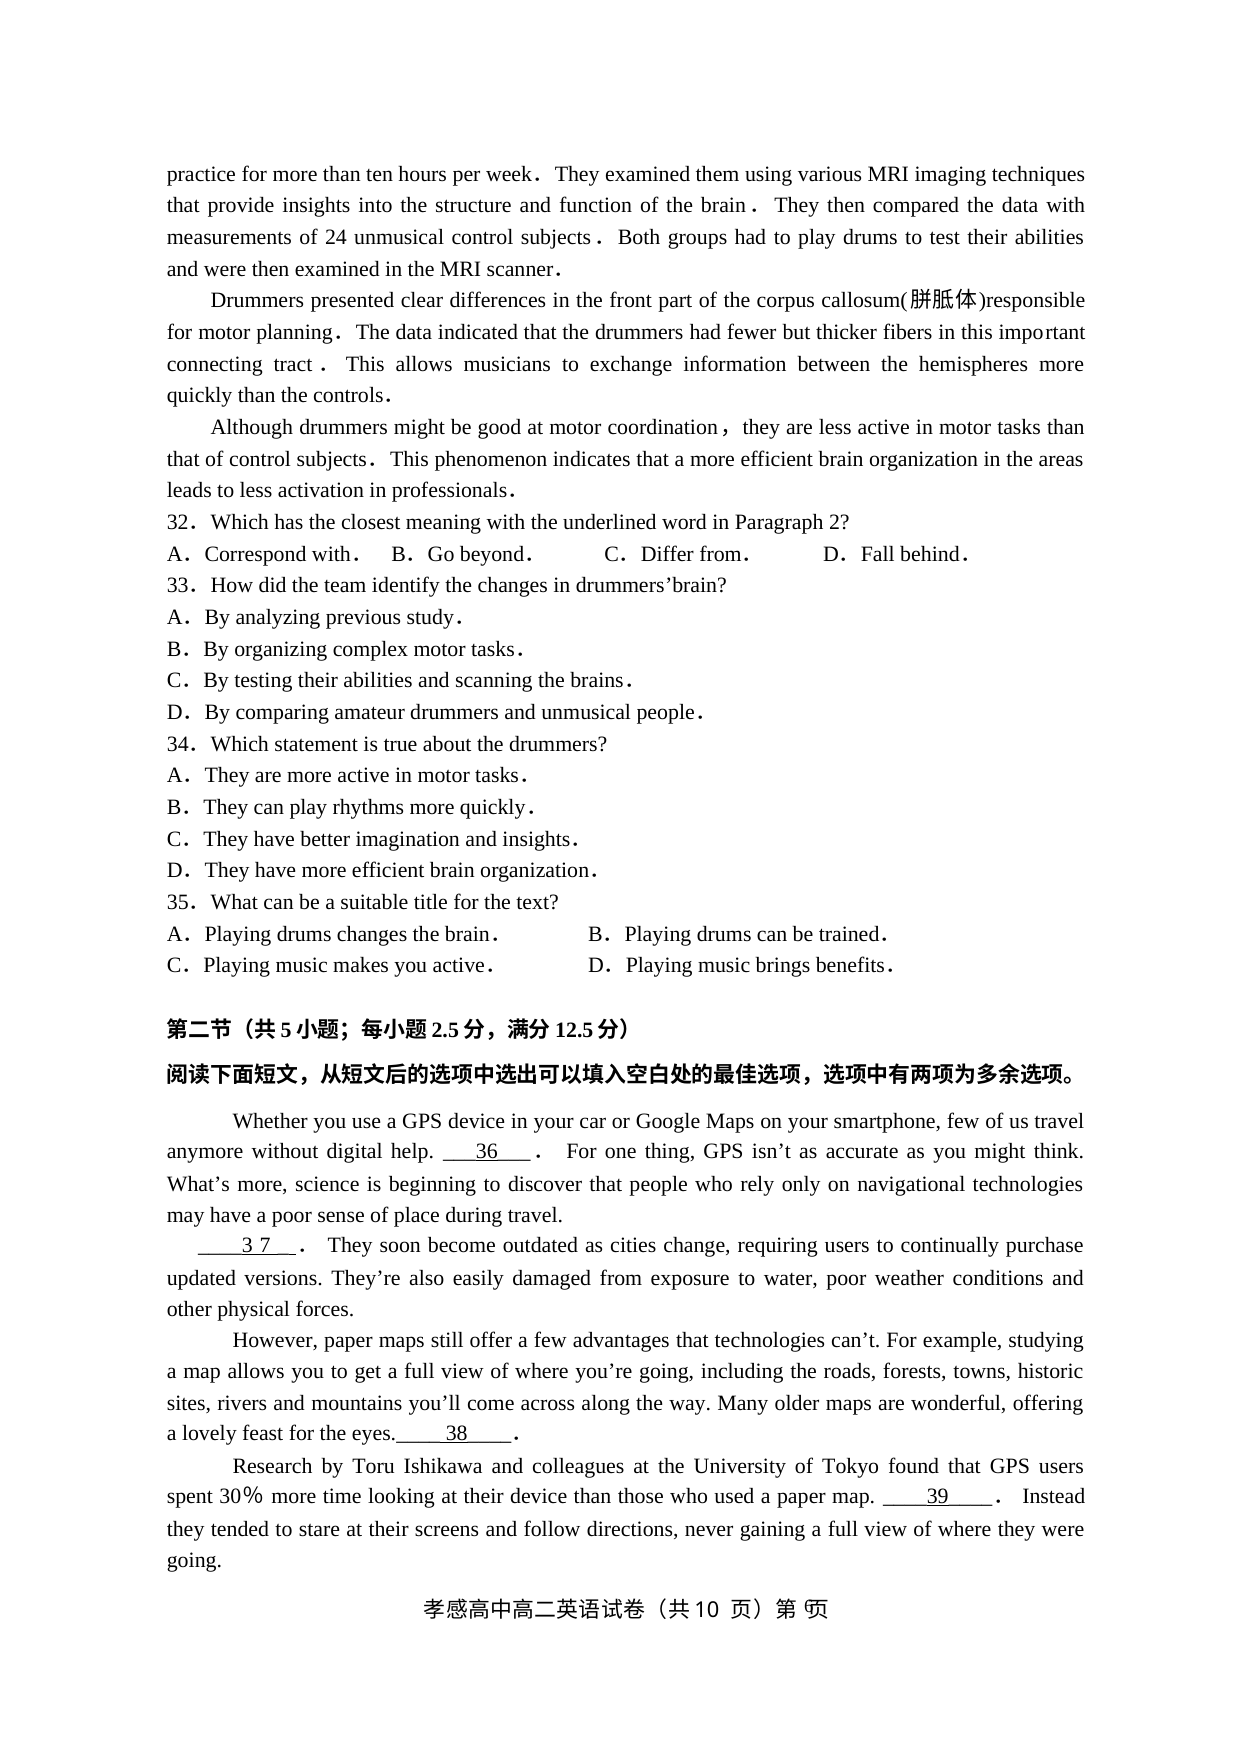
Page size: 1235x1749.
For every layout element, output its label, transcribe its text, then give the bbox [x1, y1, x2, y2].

text D．They have more efficient brain organization． [167, 852, 1085, 884]
text B．They can play rhythms more quickly． [167, 789, 1085, 821]
text A．They are more active in motor tasks． [167, 757, 1085, 789]
text 33．How did the team identify the changes in drummers’brain? [167, 567, 1085, 599]
text ____3 7 _ ． They soon become outdated as cities change, requiring users to continually purchase updated versions. They’re also easily damaged from exposure to water, poor weather conditions and other physical forces. [167, 1227, 1085, 1321]
text D．By comparing amateur drummers and unmusical people． [167, 694, 1085, 726]
text A．Correspond with． B．Go beyond． C．Differ from． D．Fall behind． [167, 536, 1085, 567]
text A．Playing drums changes the brain． B．Playing drums can be trained． [167, 916, 1085, 947]
text 第二节（共5小题；每小题2.5分，满分12.5分） [167, 1012, 1085, 1044]
text C．By testing their abilities and scanning the brains． [167, 662, 1085, 694]
text 35．What can be a suitable title for the text? [167, 884, 1085, 916]
text B．By organizing complex motor tasks． [167, 631, 1085, 662]
text Research by Toru Ishikawa and colleagues at the University of Tokyo found that GPS users spent 30％ more time looking at their device than those who used a paper map. ____39____． Instead they tended to stare at their screens and follow directions, never gaining a full view of where they were going. [167, 1447, 1085, 1572]
text A．By analyzing previous study． [167, 599, 1085, 631]
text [167, 156, 1085, 282]
text 阅读下面短文，从短文后的选项中选出可以填入空白处的最佳选项，选项中有两项为多余选项。 [167, 1057, 1085, 1089]
text Although drummers might be good at motor coordination，they are less active in motor tasks than that of control subjects．This phenomenon indicates that a more efficient brain organization in the areas leads to less activation in professionals． [167, 409, 1085, 504]
text C．They have better imagination and insights． [167, 821, 1085, 852]
text Drummers presented clear differences in the front part of the corpus callosum(胼胝体)responsible for motor planning．The data indicated that the drummers had fewer but thicker fibers in this important connecting tract．This allows musicians to exchange information between the hemispheres more quickly than the controls． [167, 282, 1085, 409]
text Whether you use a GPS device in your car or Google Maps on your smartphone, few of us travel anymore without digital help. ___36___． For one thing, GPS isn’t as accurate as you might think. What’s more, science is beginning to discover that people who rely only on navigational technologies may have a poor sense of place during travel. [167, 1102, 1085, 1227]
text C．Playing music makes you active． D．Playing music brings benefits． [167, 947, 1085, 979]
text However, paper maps still offer a few advantages that technologies can’t. For example, studying a map allows you to get a full view of where you’re going, including the roads, forests, towns, historic sites, rivers and mountains you’ll come across along the way. Many older maps are wonderful, offering a lovely feast for the eyes.____ 38____． [167, 1321, 1085, 1447]
text 34．Which statement is true about the drummers? [167, 726, 1085, 757]
text 32．Which has the closest meaning with the underlined word in Paragraph 2? [167, 504, 1085, 536]
